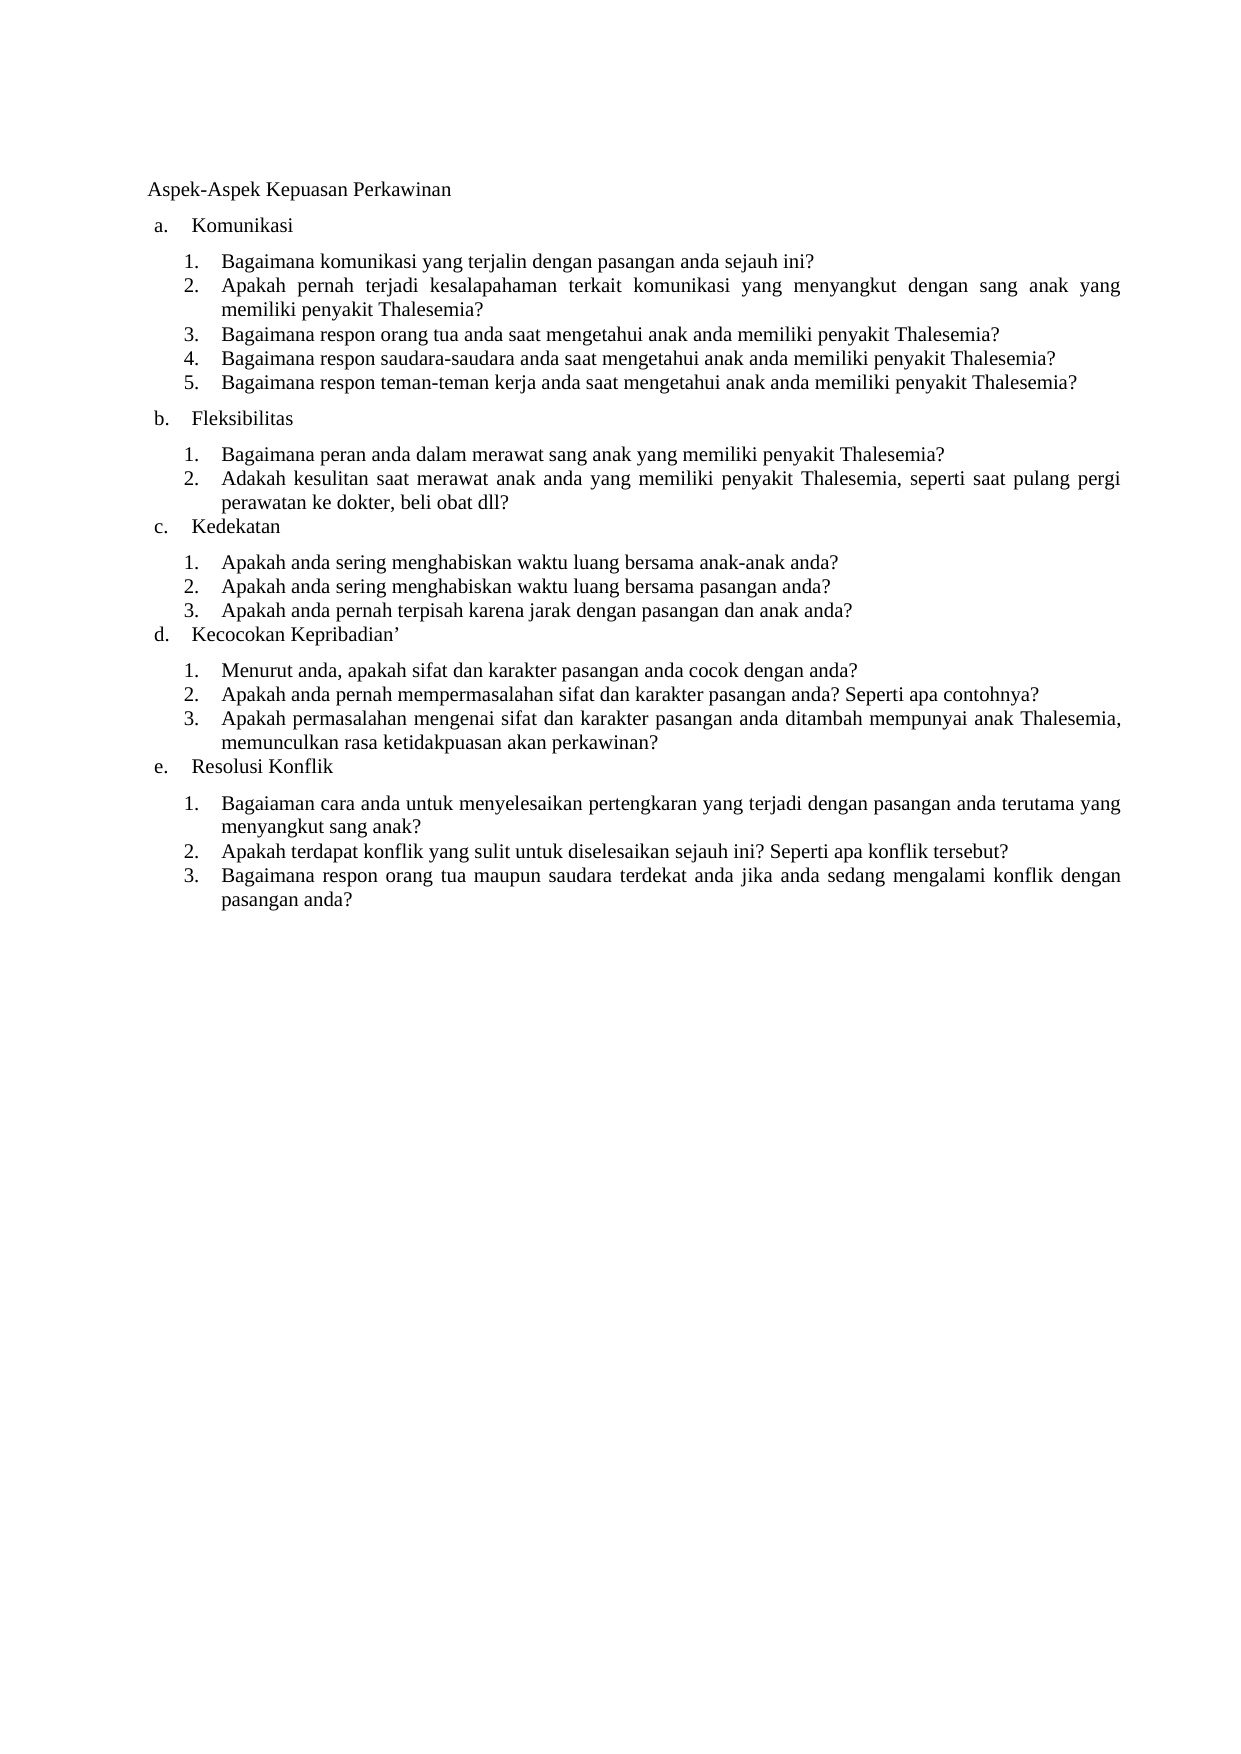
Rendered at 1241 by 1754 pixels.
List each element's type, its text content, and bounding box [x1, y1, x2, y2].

list Kedekatan [154, 514, 1122, 538]
list Apakah permasalahan mengenai sifat dan karakter pasangan anda ditambah mempunyai anak Thalesemia, memunculkan rasa ketidakpuasan akan perkawinan? [183, 706, 1122, 754]
list Bagaimana respon orang tua anda saat mengetahui anak anda memiliki penyakit Thalesemia? [183, 321, 1122, 346]
list Bagaimana respon teman-teman kerja anda saat mengetahui anak anda memiliki penyakit Thalesemia? [183, 369, 1122, 394]
list Menurut anda, apakah sifat dan karakter pasangan anda cocok dengan anda? [183, 658, 1122, 682]
list Apakah anda pernah mempermasalahan sifat dan karakter pasangan anda? Seperti apa contohnya? [183, 682, 1122, 706]
list Kecocokan Kepribadian’ [154, 622, 1122, 646]
list Apakah anda sering menghabiskan waktu luang bersama anak-anak anda? [183, 550, 1122, 574]
list Bagaimana respon saudara-saudara anda saat mengetahui anak anda memiliki penyakit Thalesemia? [183, 346, 1122, 369]
list Bagaiaman cara anda untuk menyelesaikan pertengkaran yang terjadi dengan pasangan anda terutama yang menyangkut sang anak? [183, 790, 1122, 838]
list Fleksibilitas [154, 406, 1122, 430]
list Apakah anda sering menghabiskan waktu luang bersama pasangan anda? [183, 574, 1122, 598]
text Aspek-Aspek Kepuasan Perkawinan [147, 177, 1122, 201]
list Apakah terdapat konflik yang sulit untuk diselesaikan sejauh ini? Seperti apa konflik tersebut? [183, 838, 1122, 863]
list Resolusi Konflik [154, 754, 1122, 778]
list Adakah kesulitan saat merawat anak anda yang memiliki penyakit Thalesemia, seperti saat pulang pergi perawatan ke dokter, beli obat dll? [183, 466, 1122, 514]
list Bagaimana respon orang tua maupun saudara terdekat anda jika anda sedang mengalami konflik dengan pasangan anda? [183, 863, 1122, 911]
list Bagaimana komunikasi yang terjalin dengan pasangan anda sejauh ini? [183, 249, 1122, 273]
list Apakah pernah terjadi kesalapahaman terkait komunikasi yang menyangkut dengan sang anak yang memiliki penyakit Thalesemia? [183, 273, 1122, 321]
list Komunikasi [154, 213, 1122, 237]
list Apakah anda pernah terpisah karena jarak dengan pasangan dan anak anda? [183, 598, 1122, 622]
list Bagaimana peran anda dalam merawat sang anak yang memiliki penyakit Thalesemia? [183, 442, 1122, 466]
